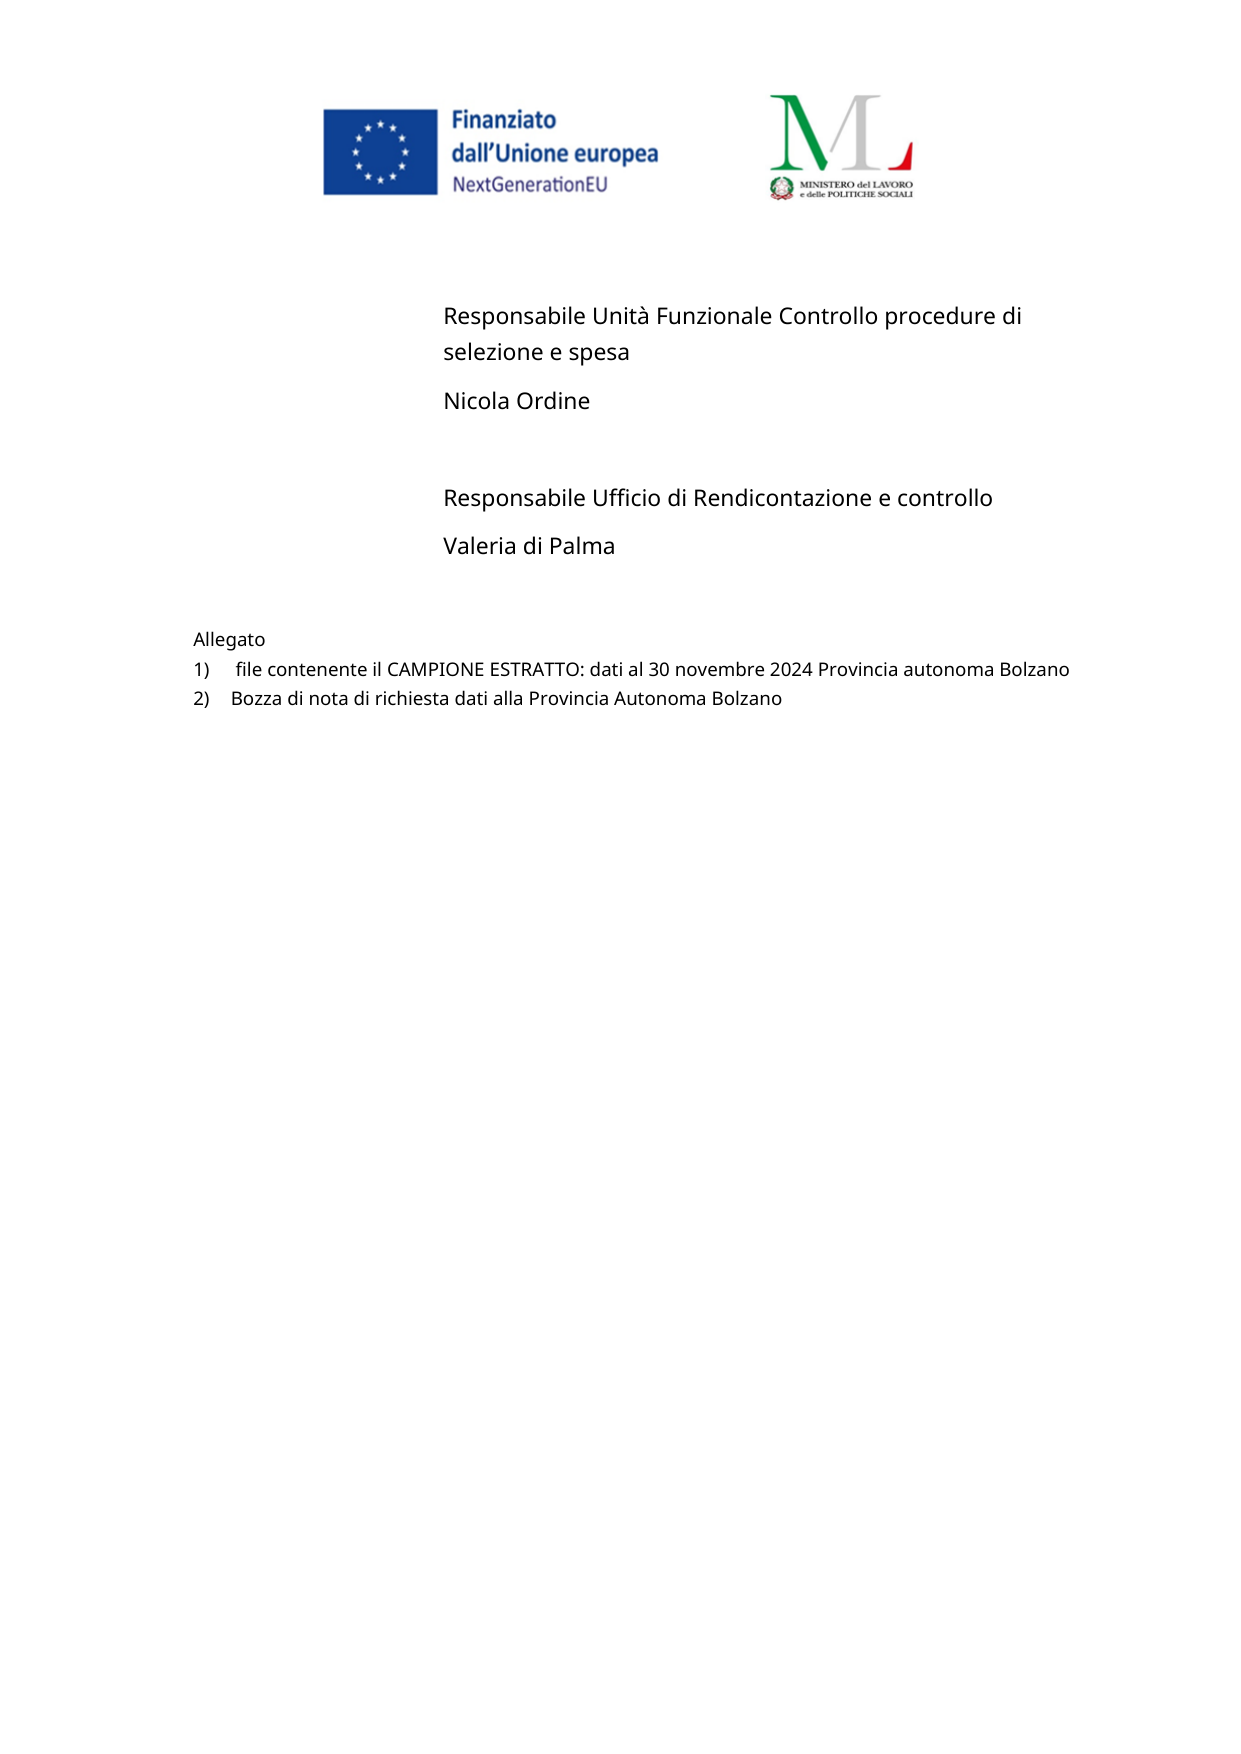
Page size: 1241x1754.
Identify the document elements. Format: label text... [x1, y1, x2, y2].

text Valeria di Palma [443, 530, 1122, 561]
text Responsabile Unità Funzionale Controllo procedure di selezione e spesa [443, 300, 1122, 367]
list Bozza di nota di richiesta dati alla Provincia Autonoma Bolzano [193, 685, 1122, 711]
picture [314, 88, 669, 207]
text Nicola Ordine [443, 384, 1122, 416]
list file contenente il CAMPIONE ESTRATTO: dati al 30 novembre 2024 Provincia autonoma Bolzano [193, 656, 1122, 682]
text Responsabile Ufficio di Rendicontazione e controllo [443, 481, 1122, 513]
picture [764, 88, 926, 207]
list Allegato [193, 627, 1122, 652]
